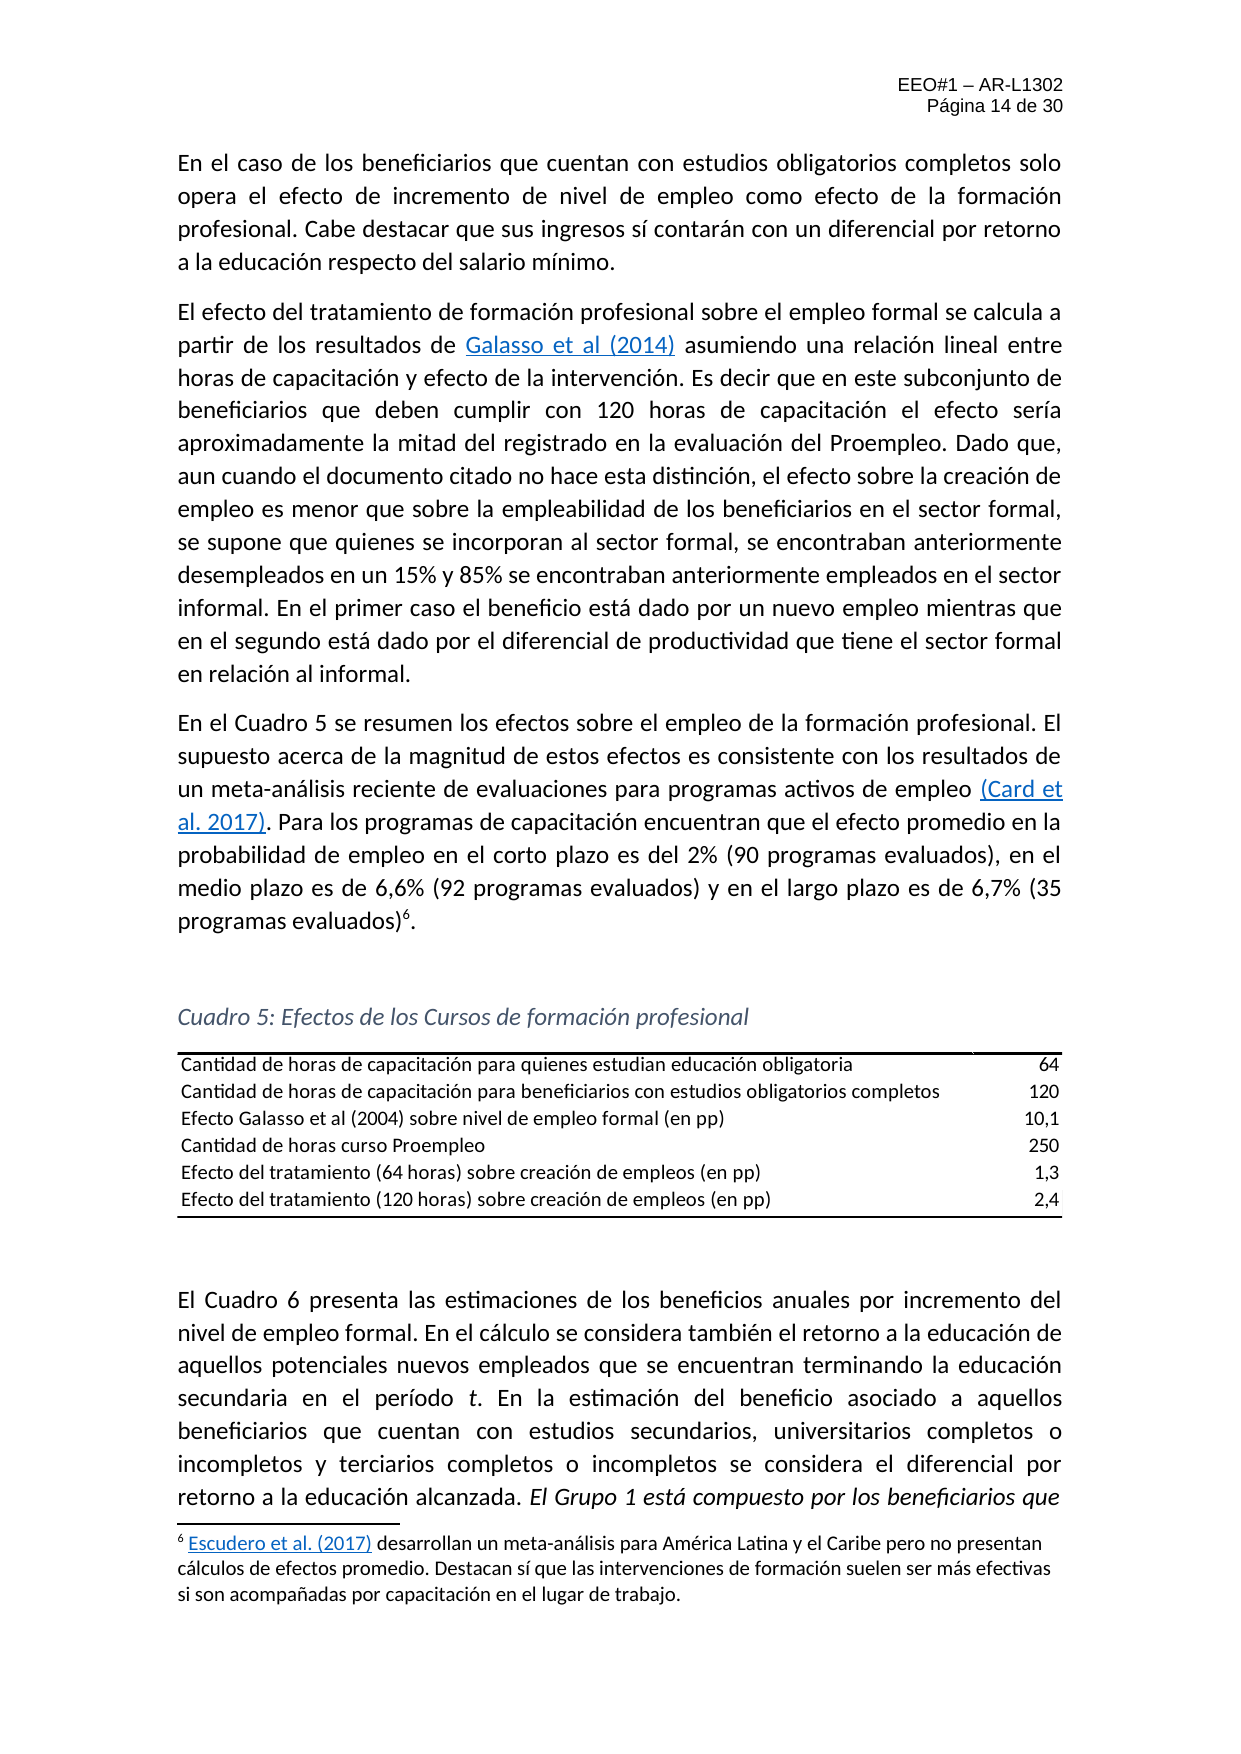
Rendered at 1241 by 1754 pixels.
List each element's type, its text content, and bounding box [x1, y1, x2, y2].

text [177, 1284, 1063, 1512]
text Cuadro 5: Efectos de los Cursos de formación profesional [177, 1002, 1063, 1032]
text En el caso de los beneficiarios que cuentan con estudios obligatorios completos solo opera el efecto de incremento de nivel de empleo como efecto de la formación profesional. Cabe destacar que sus ingresos sí contarán con un diferencial por retorno a la educación respecto del salario mínimo. [177, 148, 1063, 277]
text El efecto del tratamiento de formación profesional sobre el empleo formal se calcula a partir de los resultados de Galasso et al (2014) asumiendo una relación lineal entre horas de capacitación y efecto de la intervención. Es decir que en este subconjunto de beneficiarios que deben cumplir con 120 horas de capacitación el efecto sería aproximadamente la mitad del registrado en la evaluación del Proempleo. Dado que, aun cuando el documento citado no hace esta distinción, el efecto sobre la creación de empleo es menor que sobre la empleabilidad de los beneficiarios en el sector formal, se supone que quienes se incorporan al sector formal, se encontraban anteriormente desempleados en un 15% y 85% se encontraban anteriormente empleados en el sector informal. En el primer caso el beneficio está dado por un nuevo empleo mientras que en el segundo está dado por el diferencial de productividad que tiene el sector formal en relación al informal. [177, 296, 1063, 688]
text En el Cuadro 5 se resumen los efectos sobre el empleo de la formación profesional. El supuesto acerca de la magnitud de estos efectos es consistente con los resultados de un meta-análisis reciente de evaluaciones para programas activos de empleo (Card et al. 2017). Para los programas de capacitación encuentran que el efecto promedio en la probabilidad de empleo en el corto plazo es del 2% (90 programas evaluados), en el medio plazo es de 6,6% (92 programas evaluados) y en el largo plazo es de 6,7% (35 programas evaluados). [177, 708, 1063, 936]
